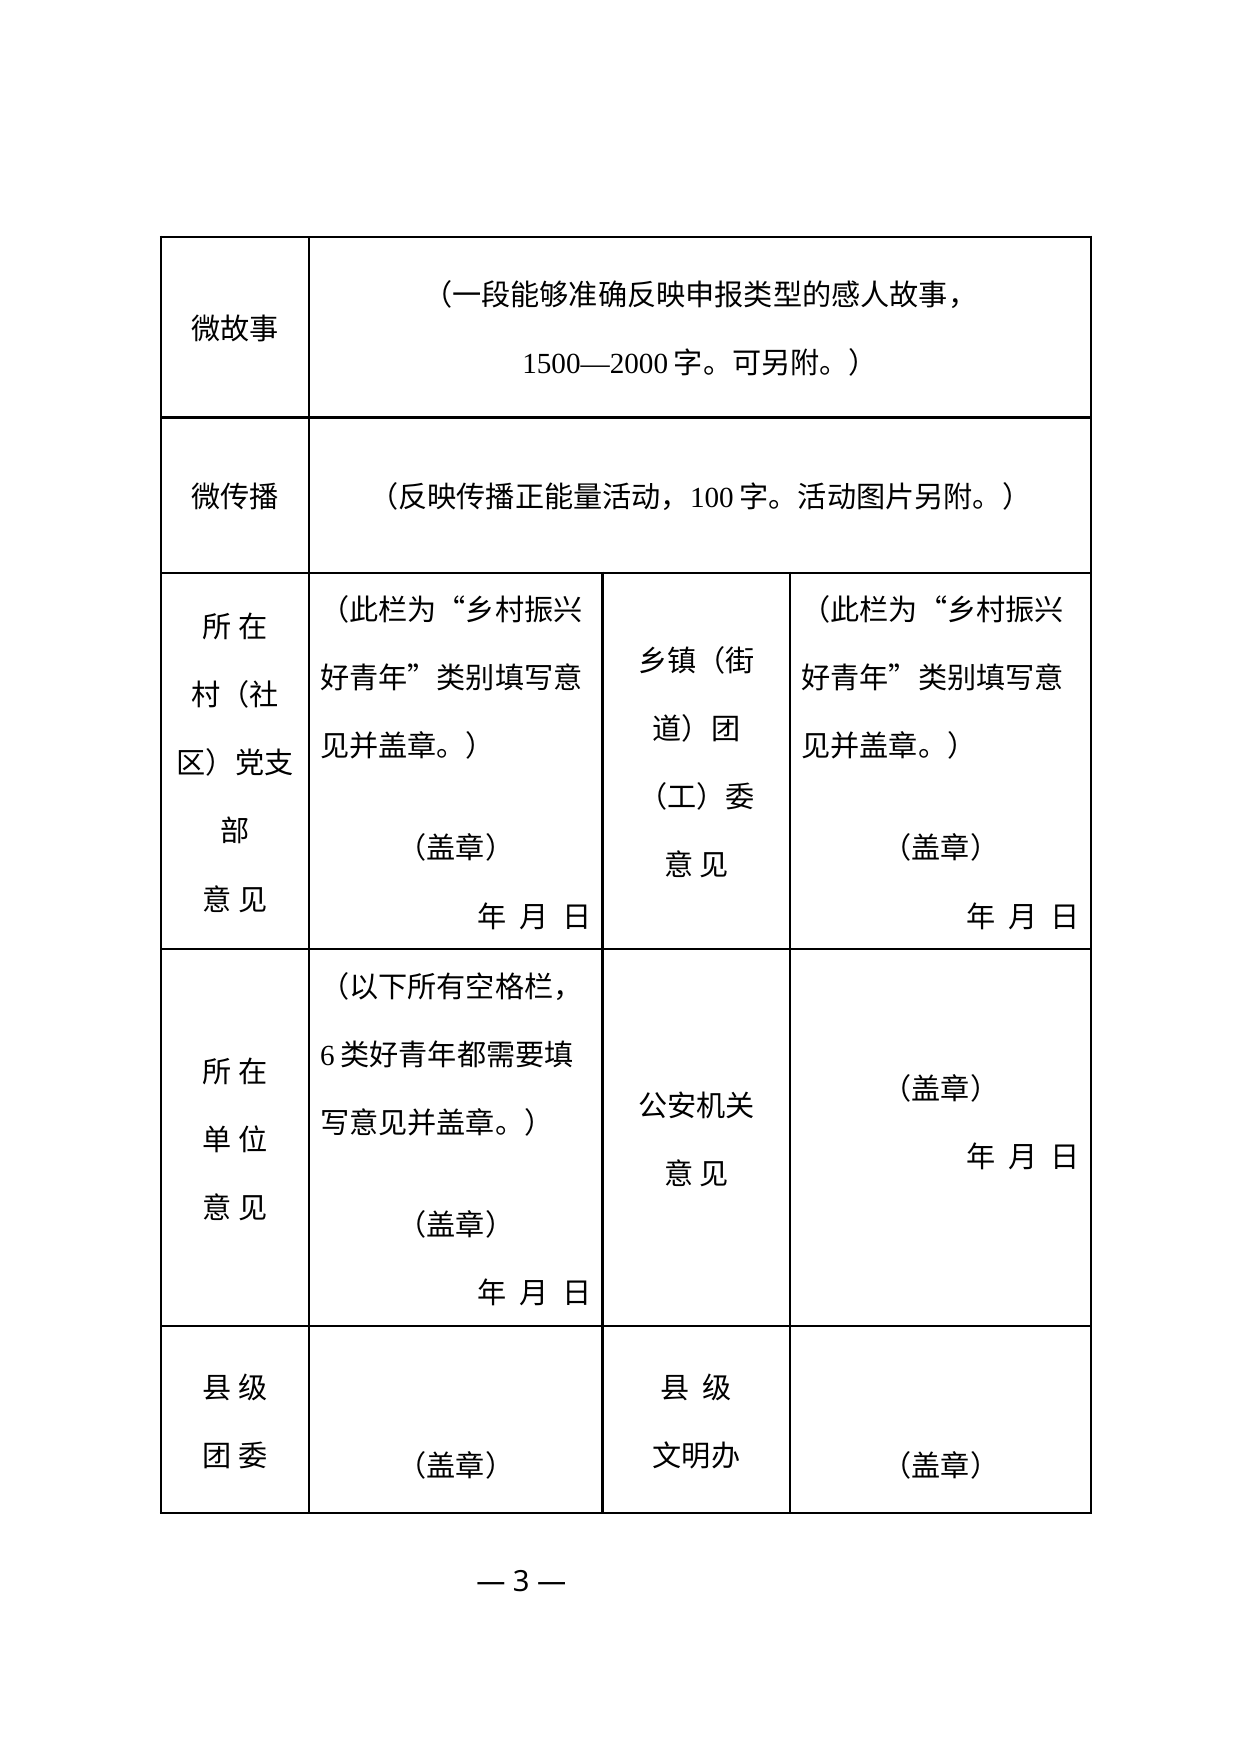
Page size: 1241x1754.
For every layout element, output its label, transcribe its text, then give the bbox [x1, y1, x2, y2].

table_header 微故事 [162, 238, 308, 416]
table_cell 所 在 单 位 意 见 [162, 950, 308, 1325]
table_cell （以下所有空格栏， 6类好青年都需要填写意见并盖章。） （盖章） 年 月 日 [310, 950, 601, 1325]
table_cell 乡镇（街道）团（工）委 意 见 [604, 574, 789, 948]
table_cell （反映传播正能量活动，100字。活动图片另附。） [310, 419, 1090, 572]
table_cell 县 级 团 委 意 见 [162, 1327, 308, 1512]
table_cell （此栏为“乡村振兴好青年”类别填写意见并盖章。） （盖章） 年 月 日 [791, 574, 1090, 948]
table_cell 所 在 村（社区）党支部 意 见 [162, 574, 308, 948]
table_cell （此栏为“乡村振兴好青年”类别填写意见并盖章。） （盖章） 年 月 日 [310, 574, 601, 948]
table_cell （盖章） 年 月 日 [310, 1327, 601, 1512]
table_cell （盖章） 年 月 日 [791, 1327, 1090, 1512]
table_cell （盖章） 年 月 日 [791, 950, 1090, 1325]
table_cell 县 级 文明办 意 见 [604, 1327, 789, 1512]
table_cell 公安机关 意 见 [604, 950, 789, 1325]
table_cell 微传播 [162, 419, 308, 572]
table_header （一段能够准确反映申报类型的感人故事， 1500—2000字。可另附。） [310, 238, 1090, 416]
